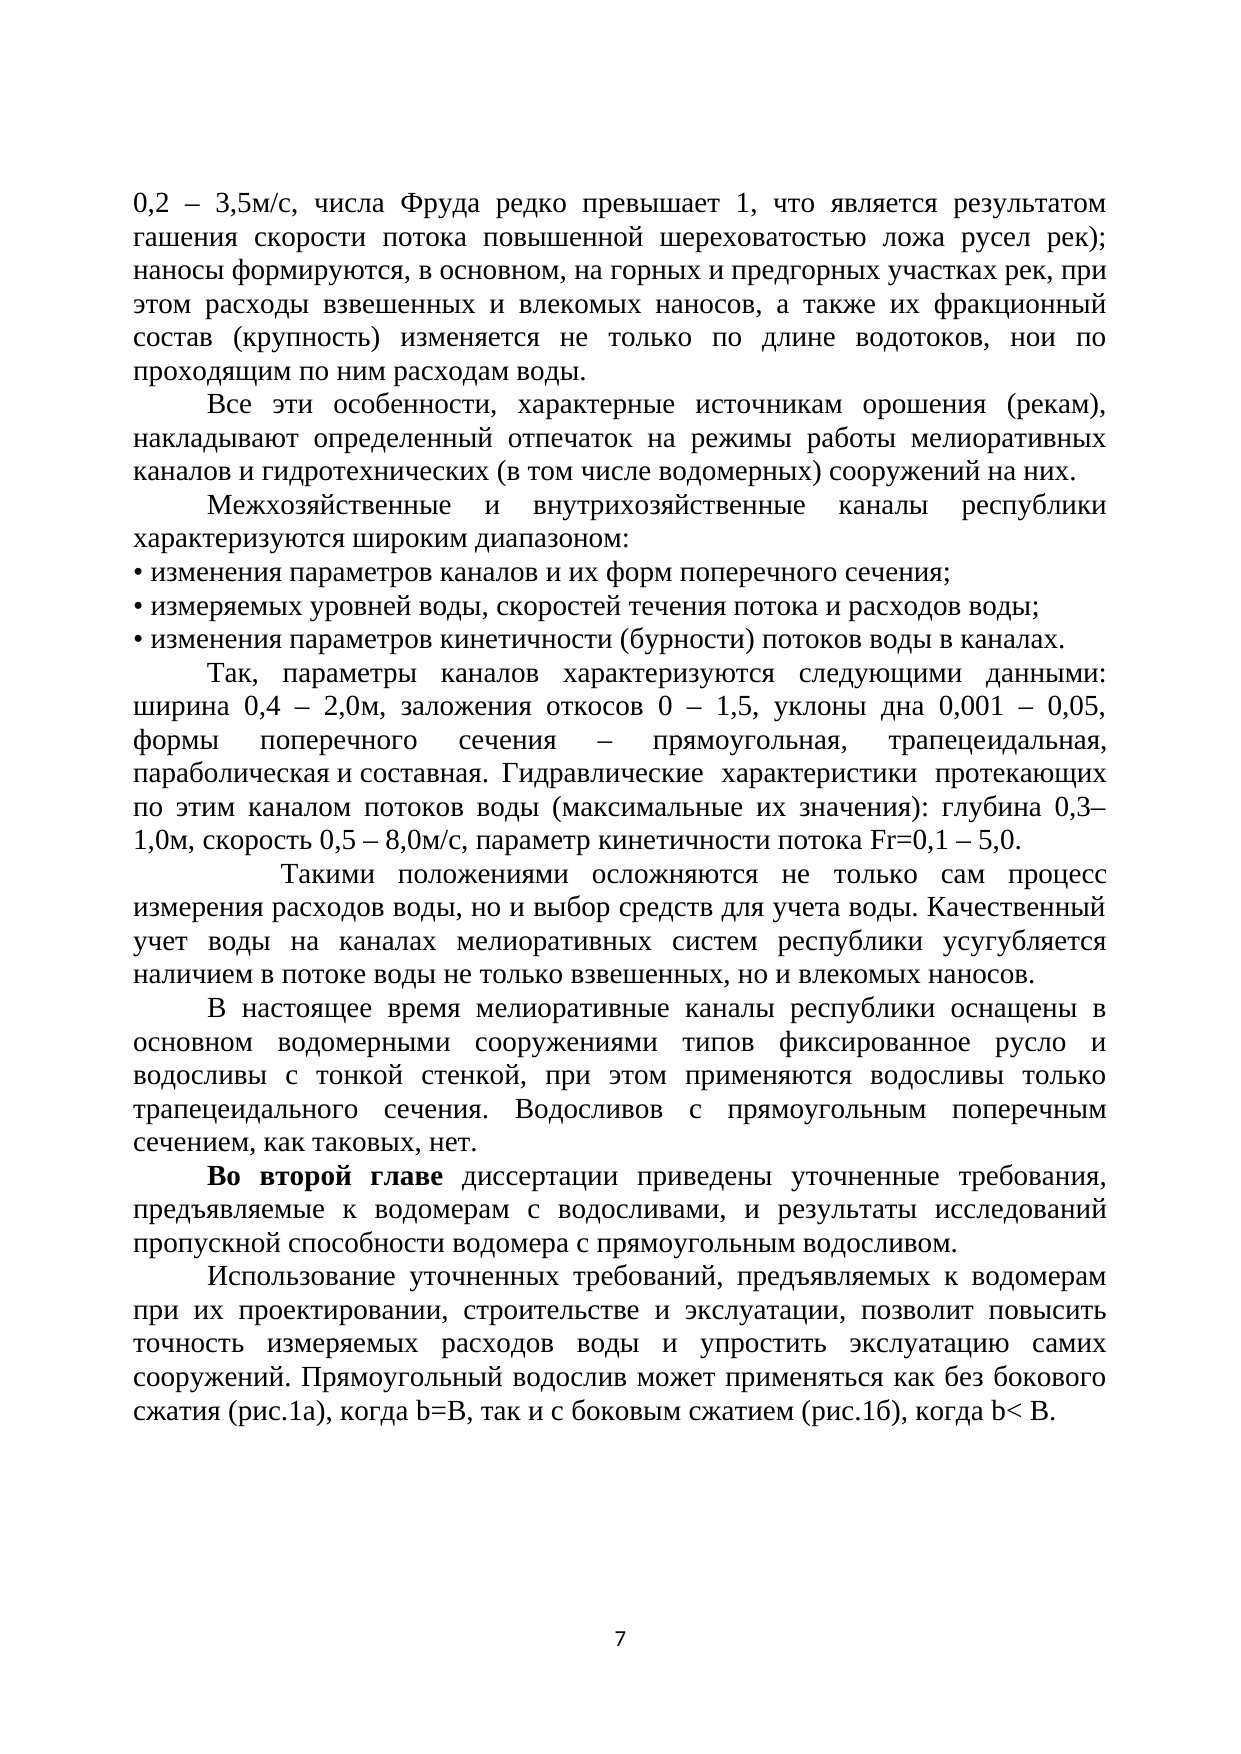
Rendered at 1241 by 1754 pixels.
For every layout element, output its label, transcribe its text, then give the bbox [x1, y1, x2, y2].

text Использование уточненных требований, предъявляемых к водомерам при их проектировании, строительстве и экслуатации, позволит повысить точность измеряемых расходов воды и упростить экслуатацию самих сооружений. Прямоугольный водослив может применяться как без бокового сжатия (рис.1а), когда b=В, так и с боковым сжатием (рис.1б), когда b< В. [133, 1258, 1107, 1426]
text • изменения параметров каналов и их форм поперечного сечения; [133, 554, 1107, 588]
text Все эти особенности, характерные источникам орошения (рекам), накладывают определенный отпечаток на режимы работы мелиоративных каналов и гидротехнических (в том числе водомерных) сооружений на них. [133, 386, 1107, 487]
text В настоящее время мелиоративные каналы республики оснащены в основном водомерными сооружениями типов фиксированное русло и водосливы с тонкой стенкой, при этом применяются водосливы только трапецеидального сечения. Водосливов с прямоугольным поперечным сечением, как таковых, нет. [133, 990, 1107, 1158]
text Во второй главе диссертации приведены уточненные требования, предъявляемые к водомерам с водосливами, и результаты исследований пропускной способности водомера с прямоугольным водосливом. [133, 1158, 1107, 1258]
text • изменения параметров кинетичности (бурности) потоков воды в каналах. [133, 621, 1107, 655]
text Так, параметры каналов характеризуются следующими данными: ширина 0,4 – 2,0м, заложения откосов 0 – 1,5, уклоны дна 0,001 – 0,05, формы поперечного сечения – прямоугольная, трапецеидальная, параболическая и составная. Гидравлические характеристики протекающих по этим каналом потоков воды (максимальные их значения): глубина 0,3– 1,0м, скорость 0,5 – 8,0м/с, параметр кинетичности потока Fr=0,1 – 5,0. [133, 655, 1107, 856]
text Такими положениями осложняются не только сам процесс измерения расходов воды, но и выбор средств для учета воды. Качественный учет воды на каналах мелиоративных систем республики усугубляется наличием в потоке воды не только взвешенных, но и влекомых наносов. [133, 856, 1107, 990]
text 0,2 – 3,5м/с, числа Фруда редко превышает 1, что является результатом гашения скорости потока повышенной шереховатостью ложа русел рек); наносы формируются, в основном, на горных и предгорных участках рек, при этом расходы взвешенных и влекомых наносов, а также их фракционный состав (крупность) изменяется не только по длине водотоков, нои по проходящим по ним расходам воды. [133, 185, 1107, 386]
text Межхозяйственные и внутрихозяйственные каналы республики характеризуются широким диапазоном: [133, 487, 1107, 554]
text • измеряемых уровней воды, скоростей течения потока и расходов воды; [133, 588, 1107, 621]
